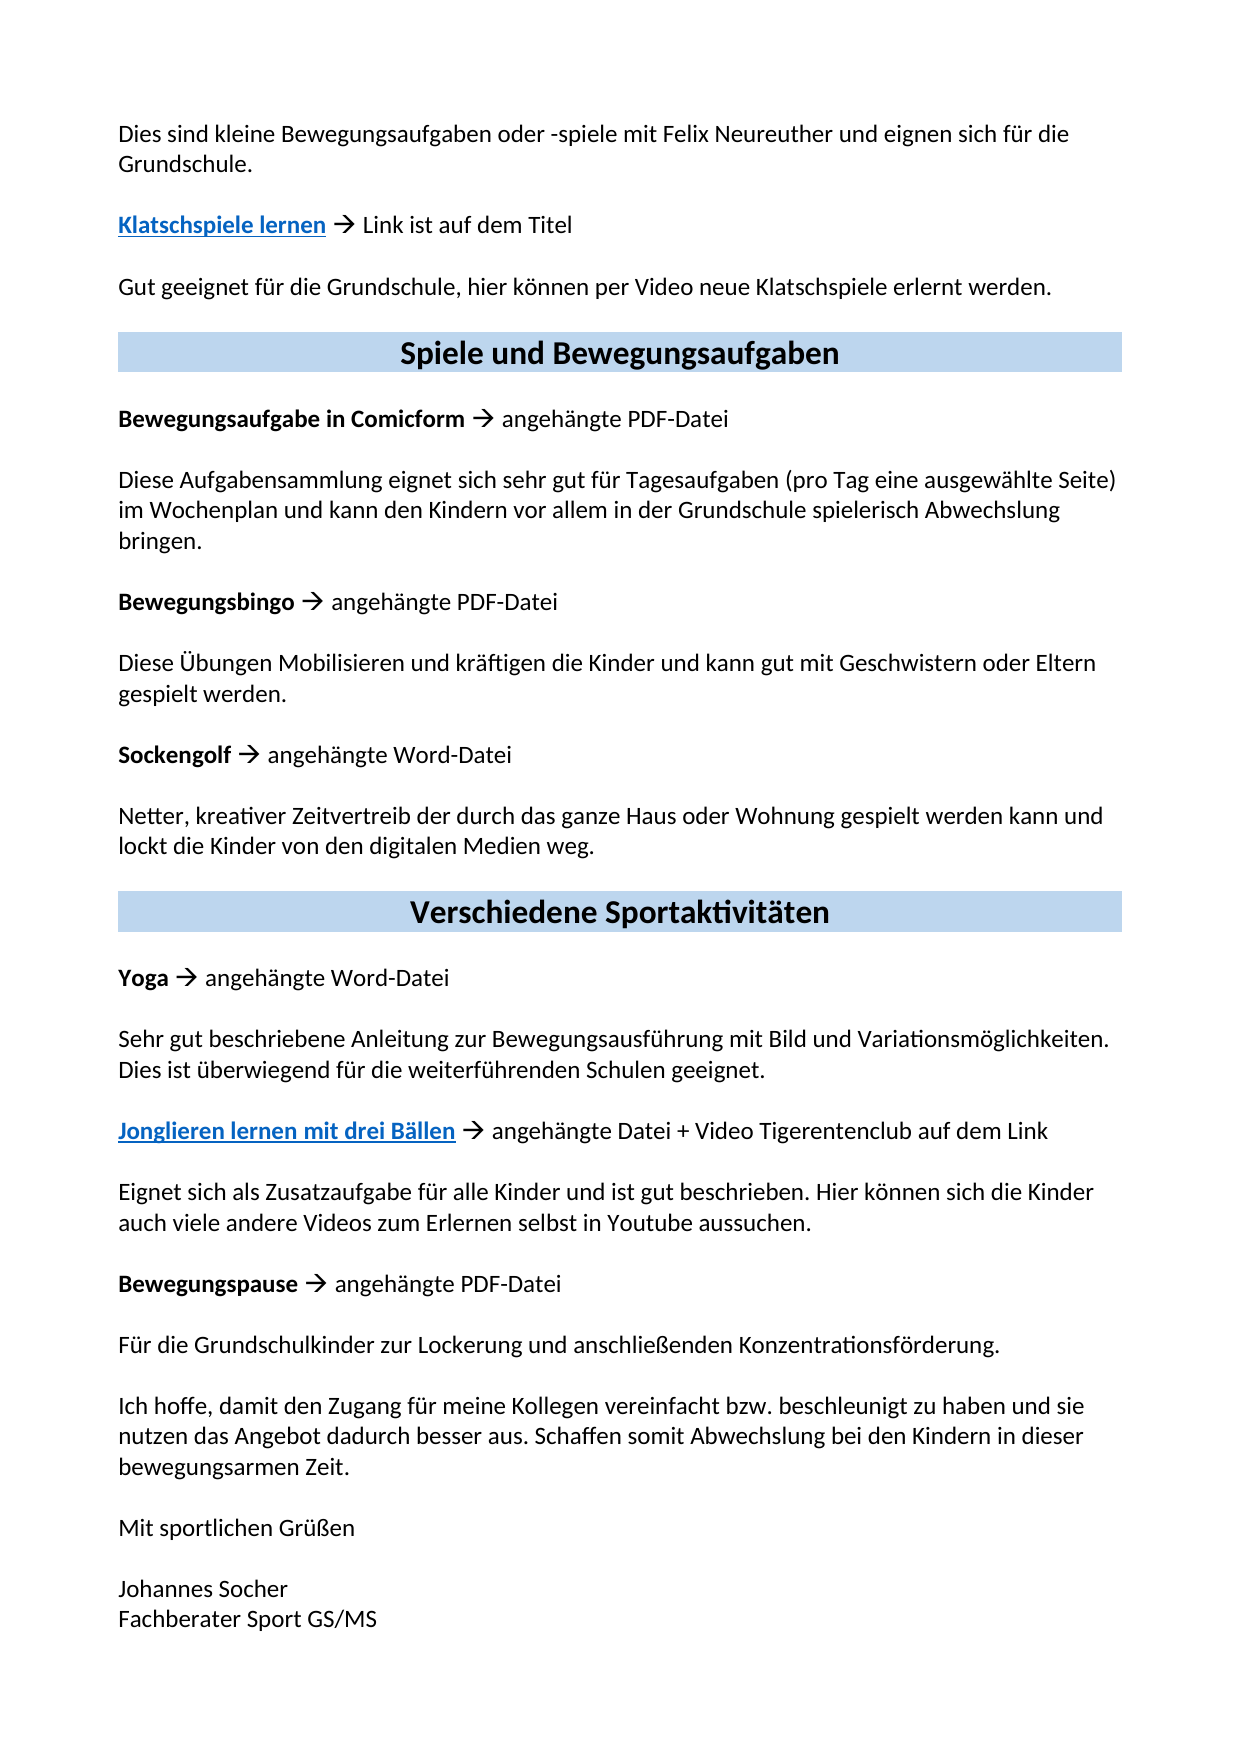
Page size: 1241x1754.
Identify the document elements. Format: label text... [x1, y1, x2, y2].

text Bewegungsaufgabe in Comicform angehängte PDF-Datei [118, 403, 1122, 433]
text Mit sportlichen Grüßen [118, 1512, 1122, 1542]
text Jonglieren lernen mit drei Bällen angehängte Datei + Video Tigerentenclub auf dem Link [118, 1115, 1122, 1146]
text Ich hoffe, damit den Zugang für meine Kollegen vereinfacht bzw. beschleunigt zu haben und sie nutzen das Angebot dadurch besser aus. Schaffen somit Abwechslung bei den Kindern in dieser bewegungsarmen Zeit. [118, 1390, 1122, 1481]
text Yoga angehängte Word-Datei [118, 963, 1122, 993]
text Sockengolf angehängte Word-Datei [118, 739, 1122, 769]
text Fachberater Sport GS/MS [118, 1603, 1122, 1634]
text Netter, kreativer Zeitvertreib der durch das ganze Haus oder Wohnung gespielt werden kann und lockt die Kinder von den digitalen Medien weg. [118, 800, 1122, 861]
text Diese Aufgabensammlung eignet sich sehr gut für Tagesaufgaben (pro Tag eine ausgewählte Seite) im Wochenplan und kann den Kindern vor allem in der Grundschule spielerisch Abwechslung bringen. [118, 464, 1122, 556]
text Sehr gut beschriebene Anleitung zur Bewegungsausführung mit Bild und Variationsmöglichkeiten. Dies ist überwiegend für die weiterführenden Schulen geeignet. [118, 1024, 1122, 1085]
text Dies sind kleine Bewegungsaufgaben oder -spiele mit Felix Neureuther und eignen sich für die Grundschule. [118, 118, 1122, 179]
text Bewegungsbingo angehängte PDF-Datei [118, 586, 1122, 617]
text Eignet sich als Zusatzaufgabe für alle Kinder und ist gut beschrieben. Hier können sich die Kinder auch viele andere Videos zum Erlernen selbst in Youtube aussuchen. [118, 1176, 1122, 1237]
text Klatschspiele lernen Link ist auf dem Titel [118, 210, 1122, 240]
text Bewegungspause angehängte PDF-Datei [118, 1268, 1122, 1298]
text Johannes Socher [118, 1573, 1122, 1603]
text Für die Grundschulkinder zur Lockerung und anschließenden Konzentrationsförderung. [118, 1329, 1122, 1359]
text Spiele und Bewegungsaufgaben [118, 332, 1122, 372]
text Gut geeignet für die Grundschule, hier können per Video neue Klatschspiele erlernt werden. [118, 271, 1122, 301]
text Verschiedene Sportaktivitäten [118, 891, 1122, 932]
text Diese Übungen Mobilisieren und kräftigen die Kinder und kann gut mit Geschwistern oder Eltern gespielt werden. [118, 647, 1122, 708]
